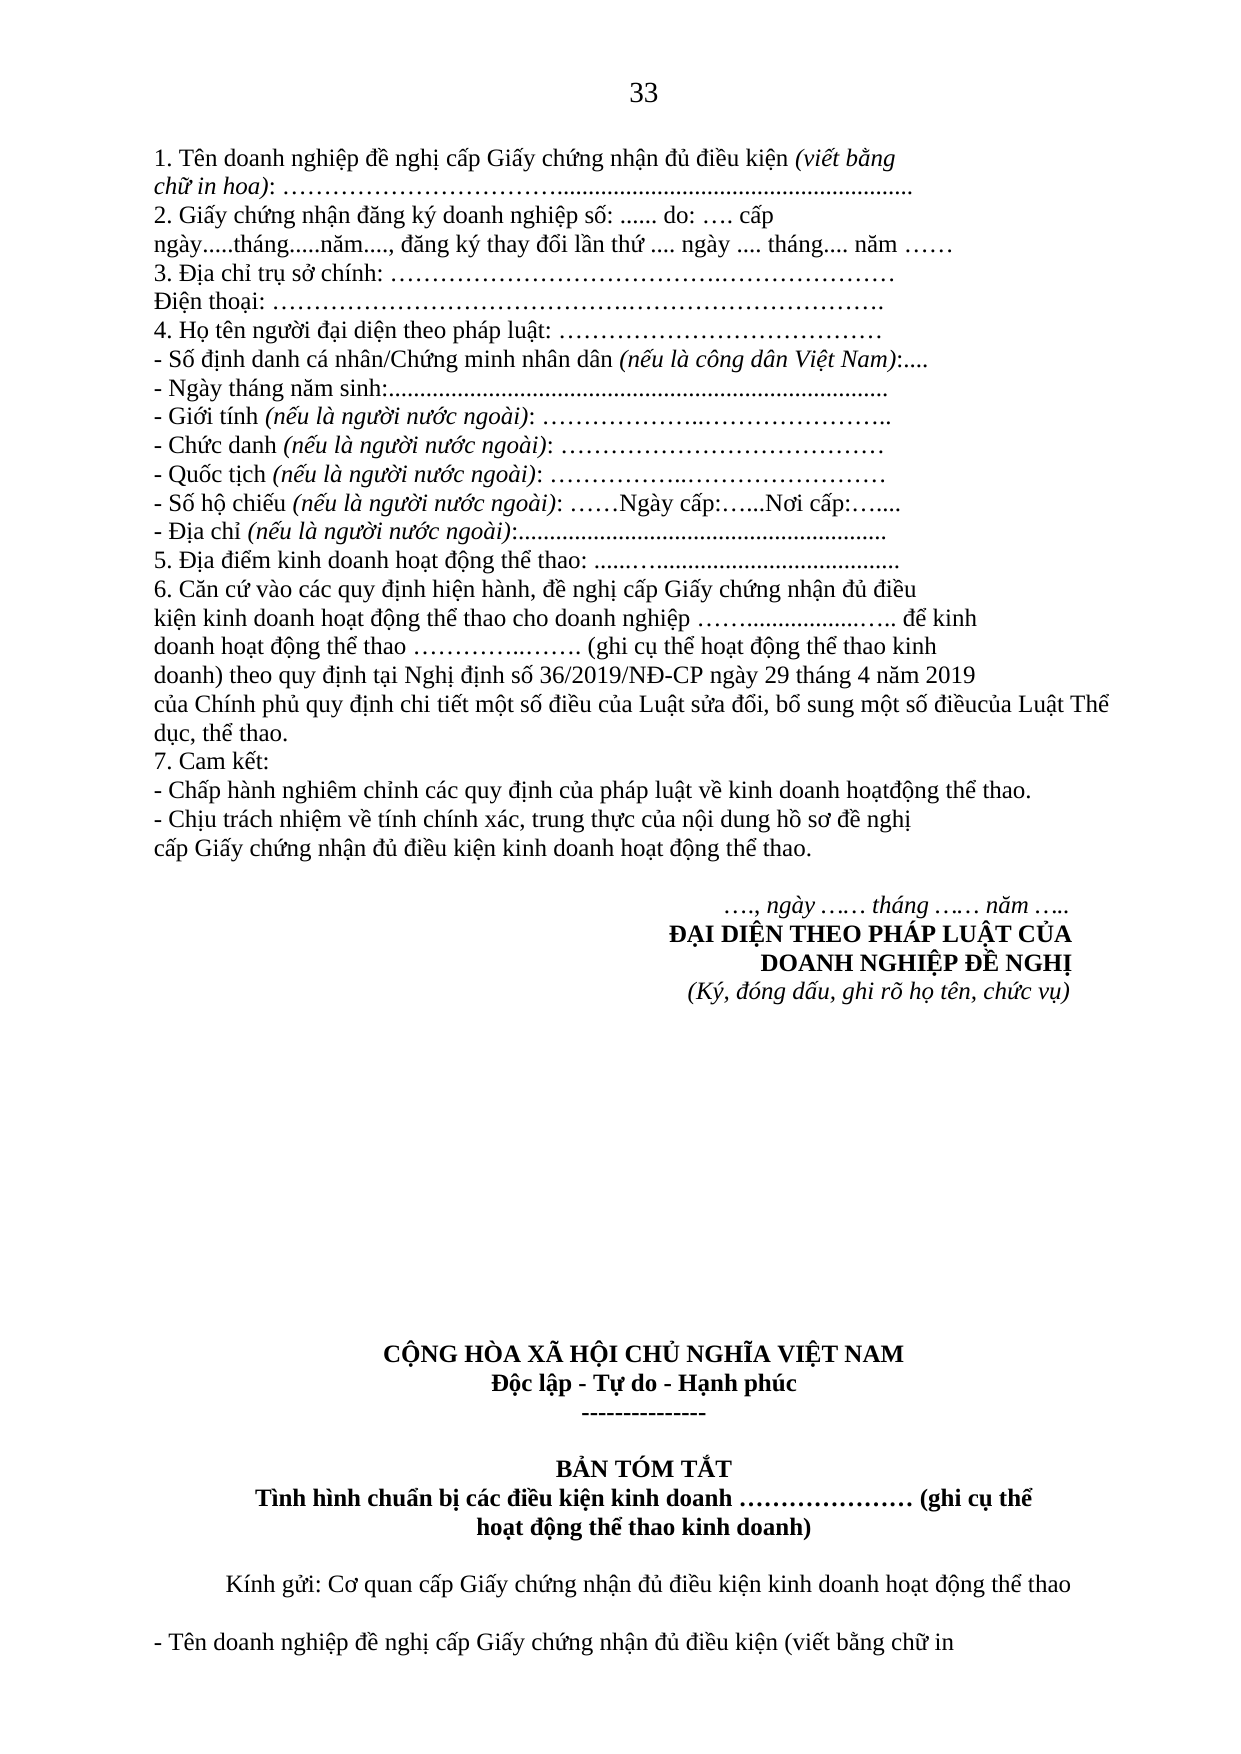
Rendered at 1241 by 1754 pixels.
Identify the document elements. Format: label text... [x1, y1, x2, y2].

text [153, 1598, 1143, 1655]
text Kính gửi: Cơ quan cấp Giấy chứng nhận đủ điều kiện kinh doanh hoạt động thể thao [153, 1540, 1143, 1598]
text CỘNG HÒA XÃ HỘI CHỦ NGHĨA VIỆT NAM Độc lập - Tự do - Hạnh phúc [153, 1339, 1134, 1397]
text 7. Cam kết: - Chấp hành nghiêm chỉnh các quy định của pháp luật về kinh doanh hoạtđộng thể thao. - Chịu trách nhiệm về tính chính xác, trung thực của nội dung hồ sơ đề nghị cấp Giấy chứng nhận đủ điều kiện kinh doanh hoạt động thể thao. [153, 746, 1134, 861]
text --------------- [153, 1397, 1134, 1425]
table_header …., ngày …… tháng …… năm ….. ĐẠI DIỆN THEO PHÁP LUẬT CỦA DOANH NGHIỆP ĐỀ NGHỊ (Ký, đóng dấu, ghi rõ họ tên, chức vụ) [154, 890, 1083, 1005]
text 1. Tên doanh nghiệp đề nghị cấp Giấy chứng nhận đủ điều kiện (viết bằng chữ in hoa): ……………………………......................................................... 2. Giấy chứng nhận đăng ký doanh nghiệp số: ...... do: …. cấp ngày.....tháng.....năm...., đăng ký thay đổi lần thứ .... ngày .... tháng.... năm …… 3. Địa chỉ trụ sở chính: ………………………………….………………… Điện thoại: …………………………………….…………………………. 4. Họ tên người đại diện theo pháp luật: ………………………………… - Số định danh cá nhân/Chứng minh nhân dân (nếu là công dân Việt Nam):.... - Ngày tháng năm sinh:................................................................................ - Giới tính (nếu là người nước ngoài): ………………..………………….. - Chức danh (nếu là người nước ngoài): ………………………………… - Quốc tịch (nếu là người nước ngoài): ……………..…………………… - Số hộ chiếu (nếu là người nước ngoài): ……Ngày cấp:…...Nơi cấp:….... - Địa chỉ (nếu là người nước ngoài):........................................................... 5. Địa điểm kinh doanh hoạt động thể thao: ......…....................................... 6. Căn cứ vào các quy định hiện hành, đề nghị cấp Giấy chứng nhận đủ điều kiện kinh doanh hoạt động thể thao cho doanh nghiệp ……..................….. để kinh doanh hoạt động thể thao …………..……. (ghi cụ thể hoạt động thể thao kinh doanh) theo quy định tại Nghị định số 36/2019/NĐ-CP ngày 29 tháng 4 năm 2019 của Chính phủ quy định chi tiết một số điều của Luật sửa đổi, bổ sung một số điềucủa Luật Thể dục, thể thao. [153, 143, 1134, 746]
text BẢN TÓM TẮT Tình hình chuẩn bị các điều kiện kinh doanh ………………… (ghi cụ thể hoạt động thể thao kinh doanh) [153, 1425, 1134, 1540]
